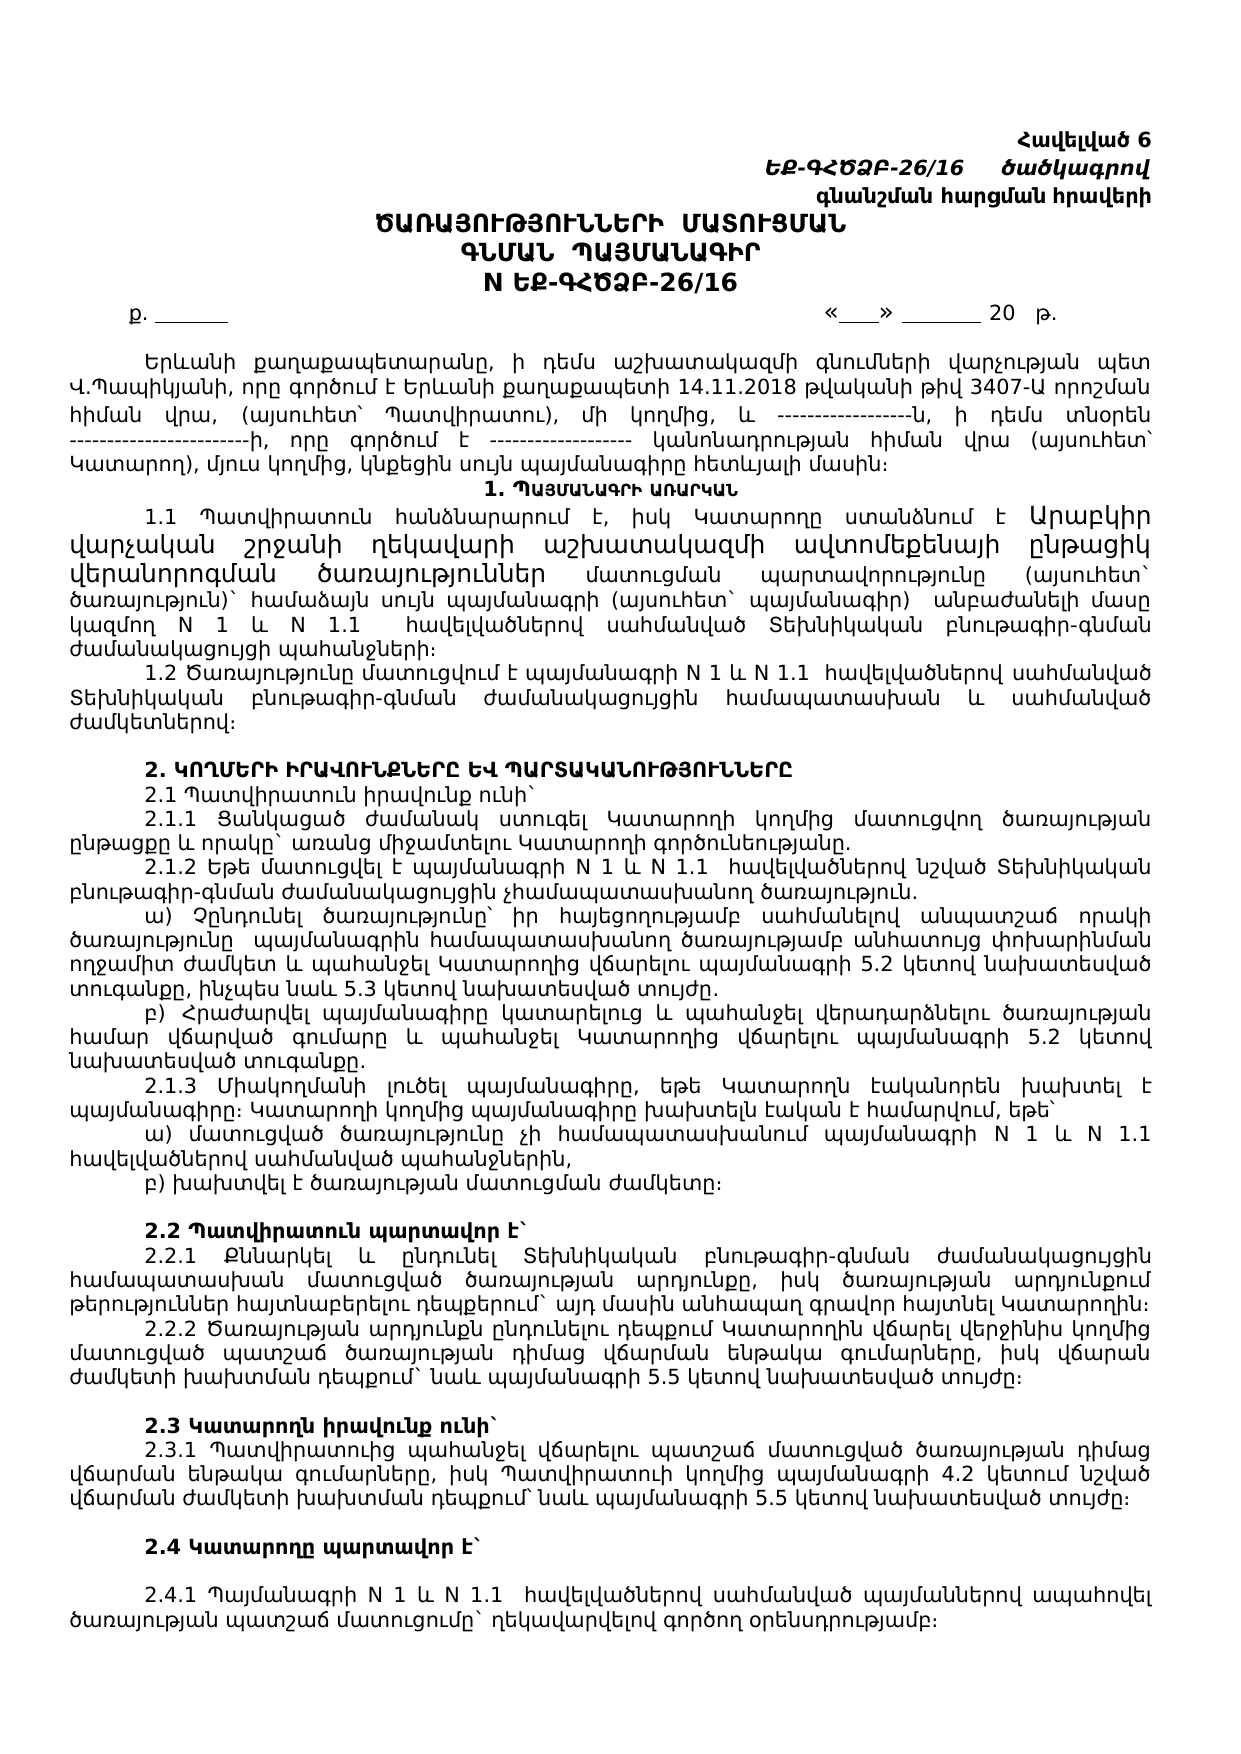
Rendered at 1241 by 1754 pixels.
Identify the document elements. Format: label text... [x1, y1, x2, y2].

text ք. « » 20 թ. [69, 297, 1152, 326]
text բ) խախտվել է ծառայության մատուցման ժամկետը։ [69, 1171, 1152, 1195]
text 2.2.2 Ծառայության արդյունքն ընդունելու դեպքում Կատարողին վճարել վերջինիս կողմից մատուցված պատշաճ ծառայության դիմաց վճարման ենթակա գումարները, իսկ վճարան ժամկետի խախտման դեպքում` նաև պայմանագրի 5.5 կետով նախատեսված տույժը։ [69, 1317, 1152, 1389]
text ԳՆՄԱՆ ՊԱՅՄԱՆԱԳԻՐ [54, 239, 1152, 268]
text 2.1.3 Միակողմանի լուծել պայմանագիրը, եթե Կատարողն էականորեն խախտել է պայմանագիրը։ Կատարողի կողմից պայմանագիրը խախտելն էական է համարվում, եթե՝ [69, 1074, 1152, 1122]
text 1.2 Ծառայությունը մատուցվում է պայմանագրի N 1 և N 1.1 հավելվածներով սահմանված Տեխնիկական բնութագիր-գնման ժամանակացույցին համապատասխան և սահմանված ժամկետներով։ [69, 661, 1152, 734]
text 2.1.2 Եթե մատուցվել է պայմանագրի N 1 և N 1.1 հավելվածներով նշված Տեխնիկական բնութագիր-գնման ժամանակացույցին չհամապատասխանող ծառայություն. [69, 855, 1152, 904]
text 2.4 Կատարողը պարտավոր է` [69, 1535, 1152, 1559]
text 1. Պայմանագրի առարկան [54, 477, 1152, 501]
text ԾԱՌԱՅՈՒԹՅՈՒՆՆԵՐԻ ՄԱՏՈՒՑՄԱՆ [54, 209, 1152, 239]
text ա) Չընդունել ծառայությունը՝ իր հայեցողությամբ սահմանելով անպատշաճ որակի ծառայությունը պայմանագրին համապատասխանող ծառայությամբ անհատույց փոխարինման ողջամիտ ժամկետ և պահանջել Կատարողից վճարելու պայմանագրի 5.2 կետով նախատեսված տուգանքը, ինչպես նաև 5.3 կետով նախատեսված տույժը. [69, 904, 1152, 1001]
text 2.1 Պատվիրատուն իրավունք ունի` [69, 783, 1152, 807]
text Հավելված 6 [69, 128, 1152, 153]
text 2.3 Կատարողն իրավունք ունի` [69, 1414, 1152, 1438]
text 2.3.1 Պատվիրատուից պահանջել վճարելու պատշաճ մատուցված ծառայության դիմաց վճարման ենթակա գումարները, իսկ Պատվիրատուի կողմից պայմանագրի 4.2 կետում նշված վճարման ժամկետի խախտման դեպքում՝ նաև պայմանագրի 5.5 կետով նախատեսված տույժը։ [69, 1438, 1152, 1511]
text 1.1 Պատվիրատուն հանձնարարում է, իսկ Կատարողը ստանձնում է Արաբկիր վարչական շրջանի ղեկավարի աշխատակազմի ավտոմեքենայի ընթացիկ վերանորոգման ծառայություններ մատուցման պարտավորությունը (այսուհետ` ծառայություն)` համաձայն սույն պայմանագրի (այսուհետ` պայմանագիր) անբաժանելի մասը կազմող N 1 և N 1.1 հավելվածներով սահմանված Տեխնիկական բնութագիր-գնման ժամանակացույցի պահանջների։ [69, 501, 1152, 661]
text ԵՔ-ԳՀԾՁԲ-26/16 ծածկագրով [69, 153, 1152, 181]
text գնանշման հարցման հրավերի [69, 181, 1152, 209]
text 2.2 Պատվիրատուն պարտավոր է` [69, 1219, 1152, 1244]
text Երևանի քաղաքապետարանը, ի դեմս աշխատակազմի գնումների վարչության պետ Վ.Պապիկյանի, որը գործում է Երևանի քաղաքապետի 14.11.2018 թվականի թիվ 3407-Ա որոշման հիման վրա, (այսուհետ՝ Պատվիրատու), մի կողմից, և ------------------ն, ի դեմս տնօրեն ------------------------ի, որը գործում է ------------------- կանոնադրության հիման վրա (այսուհետ՝ Կատարող), մյուս կողմից, կնքեցին սույն պայմանագիրը հետևյալի մասին։ [69, 350, 1152, 477]
text N ԵՔ-ԳՀԾՁԲ-26/16 [54, 268, 1152, 297]
text 2.4.1 Պայմանագրի N 1 և N 1.1 հավելվածներով սահմանված պայմաններով ապահովել ծառայության պատշաճ մատուցումը` ղեկավարվելով գործող օրենսդրությամբ։ [69, 1583, 1152, 1632]
text ա) մատուցված ծառայությունը չի համապատասխանում պայմանագրի N 1 և N 1.1 հավելվածներով սահմանված պահանջներին, [69, 1122, 1152, 1171]
text բ) Հրաժարվել պայմանագիրը կատարելուց և պահանջել վերադարձնելու ծառայության համար վճարված գումարը և պահանջել Կատարողից վճարելու պայմանագրի 5.2 կետով նախատեսված տուգանքը. [69, 1001, 1152, 1074]
text 2.2.1 Քննարկել և ընդունել Տեխնիկական բնութագիր-գնման ժամանակացույցին համապատասխան մատուցված ծառայության արդյունքը, իսկ ծառայության արդյունքում թերություններ հայտնաբերելու դեպքերում` այդ մասին անհապաղ գրավոր հայտնել Կատարողին։ [69, 1244, 1152, 1317]
text 2. ԿՈՂՄԵՐԻ ԻՐԱՎՈՒՆՔՆԵՐԸ ԵՎ ՊԱՐՏԱԿԱՆՈՒԹՅՈՒՆՆԵՐԸ [69, 758, 1152, 783]
text 2.1.1 Ցանկացած ժամանակ ստուգել Կատարողի կողմից մատուցվող ծառայության ընթացքը և որակը` առանց միջամտելու Կատարողի գործունեությանը. [69, 807, 1152, 855]
